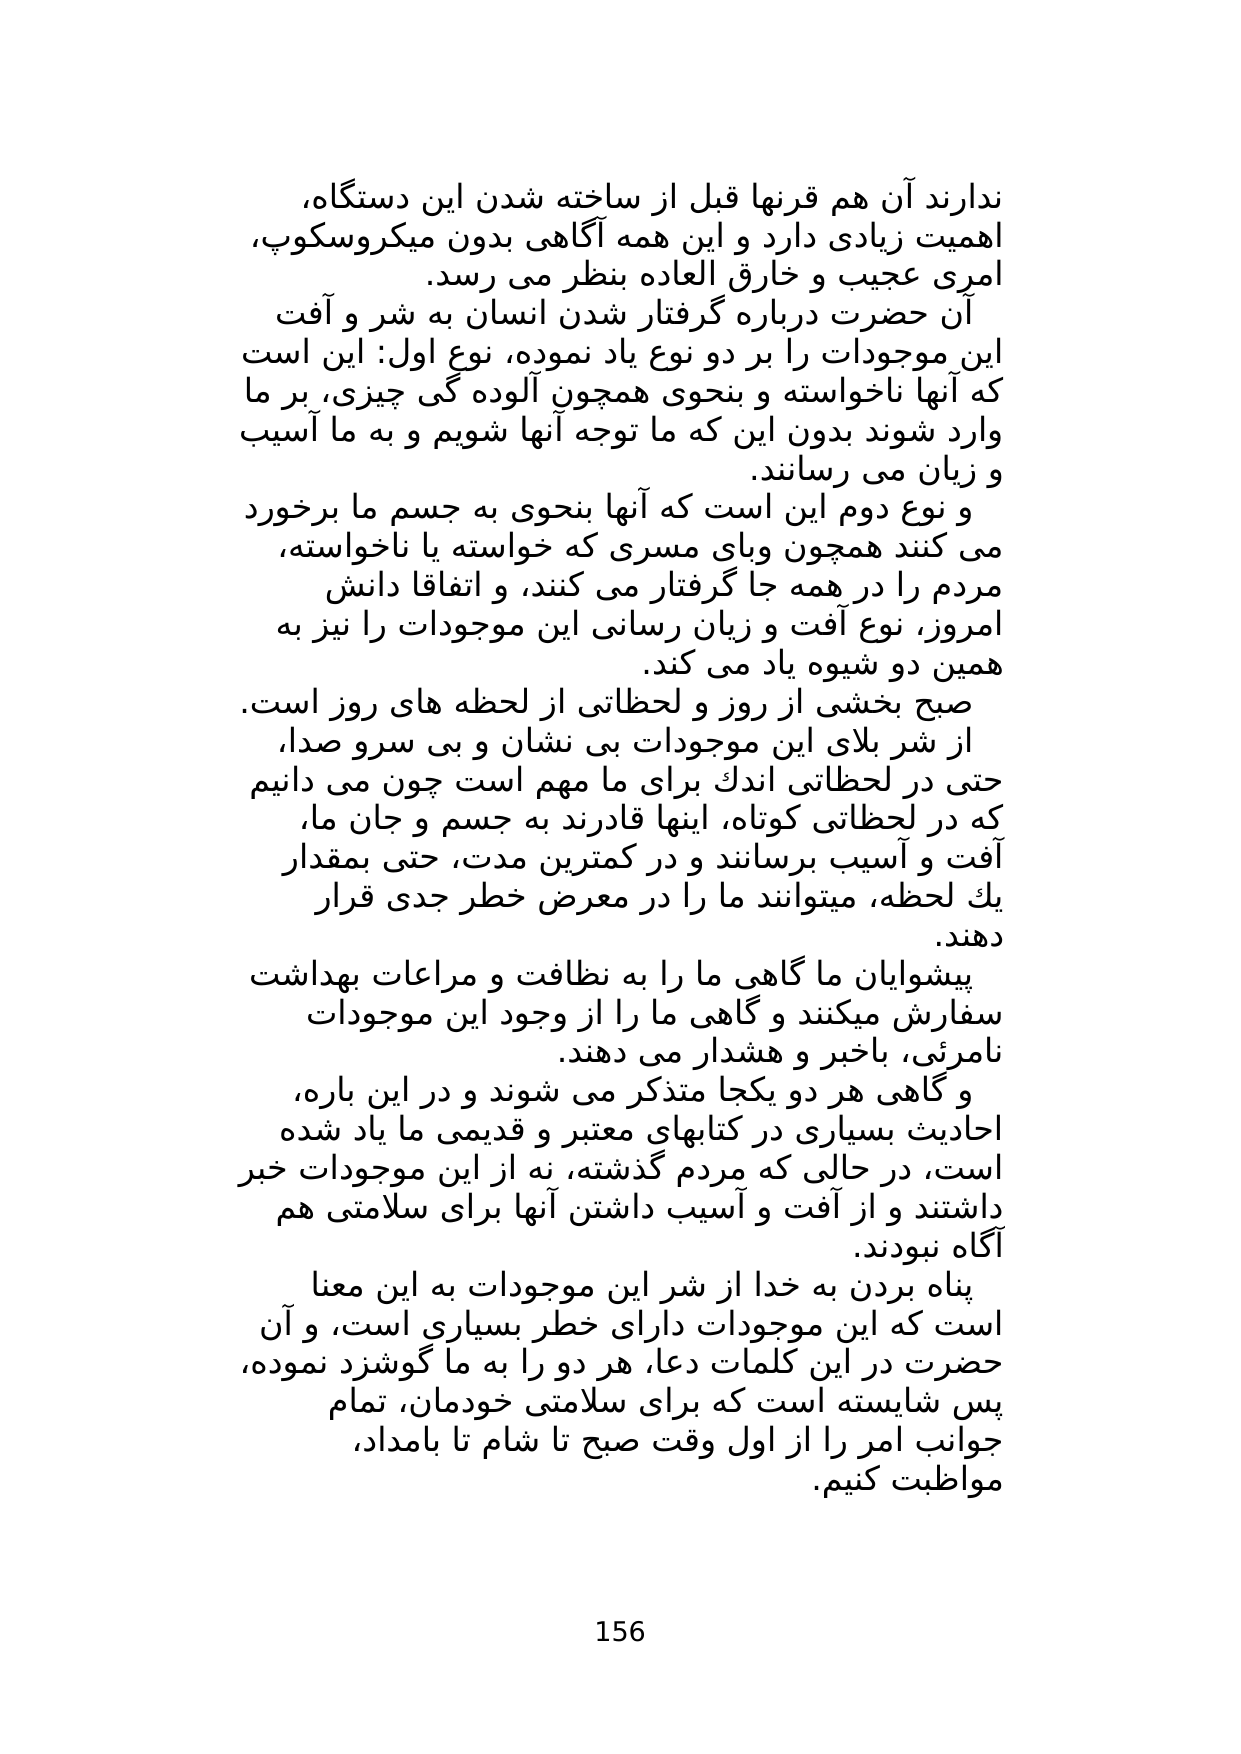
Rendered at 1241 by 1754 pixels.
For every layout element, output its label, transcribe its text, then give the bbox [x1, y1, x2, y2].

text و گاهى هر دو يكجا متذكر مى شوند و در اين باره، احاديث بسيارى در كتابهاى معتبر و قديمى ما ياد شده است، در حالى كه مردم گذشته، نه از اين موجودات خبر داشتند و از آفت و آسيب داشتن آنها براى سلامتى هم آگاه نبودند. [236, 1071, 1004, 1265]
text و نوع دوم اين است كه آنها بنحوى به جسم ما برخورد مى كنند همچون وباى مسرى كه خواسته يا ناخواسته، مردم را در همه جا گرفتار مى كنند، و اتفاقا دانش امروز، نوع آفت و زيان رسانى اين موجودات را نيز به همين دو شيوه ياد مى كند. [236, 488, 1004, 682]
text از شر بلاى اين موجودات بى نشان و بى سرو صدا، حتى در لحظاتى اندك براى ما مهم است چون مى دانيم كه در لحظاتى كوتاه، اينها قادرند به جسم و جان ما، آفت و آسيب برسانند و در كمترين مدت، حتى بمقدار يك لحظه، ميتوانند ما را در معرض خطر جدى قرار دهند. [236, 721, 1004, 954]
text صبح بخشى از روز و لحظاتى از لحظه هاى روز است. [236, 682, 1004, 721]
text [236, 177, 1004, 294]
text آن حضرت درباره گرفتار شدن انسان به شر و آفت اين موجودات را بر دو نوع ياد نموده، نوع اول: اين است كه آنها ناخواسته و بنحوى همچون آلوده گى چيزى، بر ما وارد شوند بدون اين كه ما توجه آنها شويم و به ما آسيب و زيان مى رسانند. [236, 294, 1004, 488]
text پناه بردن به خدا از شر اين موجودات به اين معنا است كه اين موجودات داراى خطر بسيارى است، و آن حضرت در اين كلمات دعا، هر دو را به ما گوشزد نموده، پس شايسته است كه براى سلامتى خودمان، تمام جوانب امر را از اول وقت صبح تا شام تا بامداد، مواظبت كنيم. [236, 1265, 1004, 1498]
text پيشوايان ما گاهى ما را به نظافت و مراعات بهداشت سفارش ميكنند و گاهى ما را از وجود اين موجودات نامرئى، باخبر و هشدار مى دهند. [236, 954, 1004, 1071]
